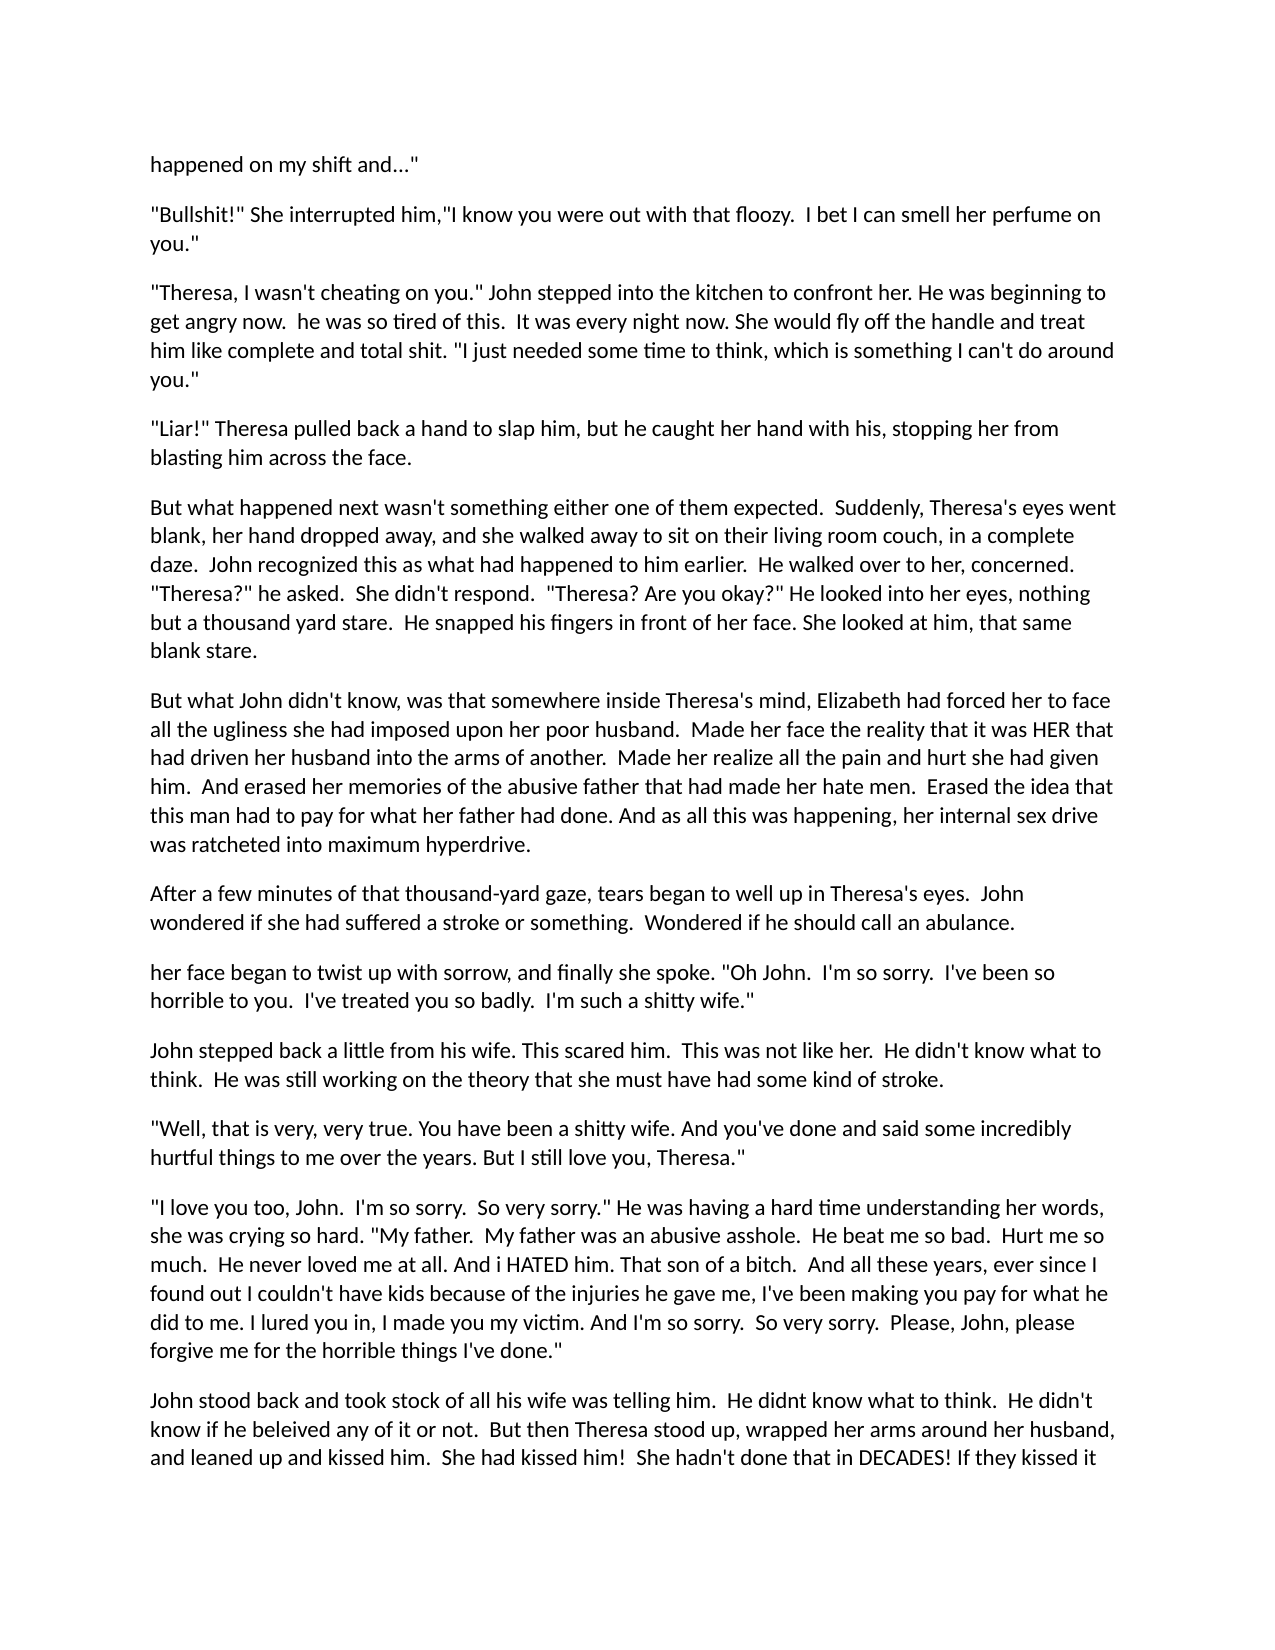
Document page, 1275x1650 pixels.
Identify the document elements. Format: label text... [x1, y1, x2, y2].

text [150, 1385, 1125, 1472]
text "Well, that is very, very true. You have been a shitty wife. And you've done and said some incredibly hurtful things to me over the years. But I still love you, Theresa." [150, 1114, 1125, 1171]
text "Liar!" Theresa pulled back a hand to slap him, but he caught her hand with his, stopping her from blasting him across the face. [150, 414, 1125, 471]
text "Theresa, I wasn't cheating on you." John stepped into the kitchen to confront her. He was beginning to get angry now. he was so tired of this. It was every night now. She would fly off the handle and treat him like complete and total shit. "I just needed some time to think, which is something I can't do around you." [150, 278, 1125, 393]
text "Bullshit!" She interrupted him,"I know you were out with that floozy. I bet I can smell her perfume on you." [150, 199, 1125, 257]
text "I love you too, John. I'm so sorry. So very sorry." He was having a hard time understanding her words, she was crying so hard. "My father. My father was an abusive asshole. He beat me so bad. Hurt me so much. He never loved me at all. And i HATED him. That son of a bitch. And all these years, ever since I found out I couldn't have kids because of the injuries he gave me, I've been making you pay for what he did to me. I lured you in, I made you my victim. And I'm so sorry. So very sorry. Please, John, please forgive me for the horrible things I've done." [150, 1192, 1125, 1364]
text But what John didn't know, was that somewhere inside Theresa's mind, Elizabeth had forced her to face all the ugliness she had imposed upon her poor husband. Made her face the reality that it was HER that had driven her husband into the arms of another. Made her realize all the pain and hurt she had given him. And erased her memories of the abusive father that had made her hate men. Erased the idea that this man had to pay for what her father had done. And as all this was happening, her internal sex drive was ratcheted into maximum hyperdrive. [150, 685, 1125, 858]
text After a few minutes of that thousand-yard gaze, tears began to well up in Theresa's eyes. John wondered if she had suffered a stroke or something. Wondered if he should call an abulance. [150, 879, 1125, 936]
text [150, 150, 1125, 179]
text her face began to twist up with sorrow, and finally she spoke. "Oh John. I'm so sorry. I've been so horrible to you. I've treated you so badly. I'm such a shitty wife." [150, 957, 1125, 1014]
text John stepped back a little from his wife. This scared him. This was not like her. He didn't know what to think. He was still working on the theory that she must have had some kind of stroke. [150, 1035, 1125, 1093]
text But what happened next wasn't something either one of them expected. Suddenly, Theresa's eyes went blank, her hand dropped away, and she walked away to sit on their living room couch, in a complete daze. John recognized this as what had happened to him earlier. He walked over to her, concerned. "Theresa?" he asked. She didn't respond. "Theresa? Are you okay?" He looked into her eyes, nothing but a thousand yard stare. He snapped his fingers in front of her face. She looked at him, that same blank stare. [150, 492, 1125, 664]
